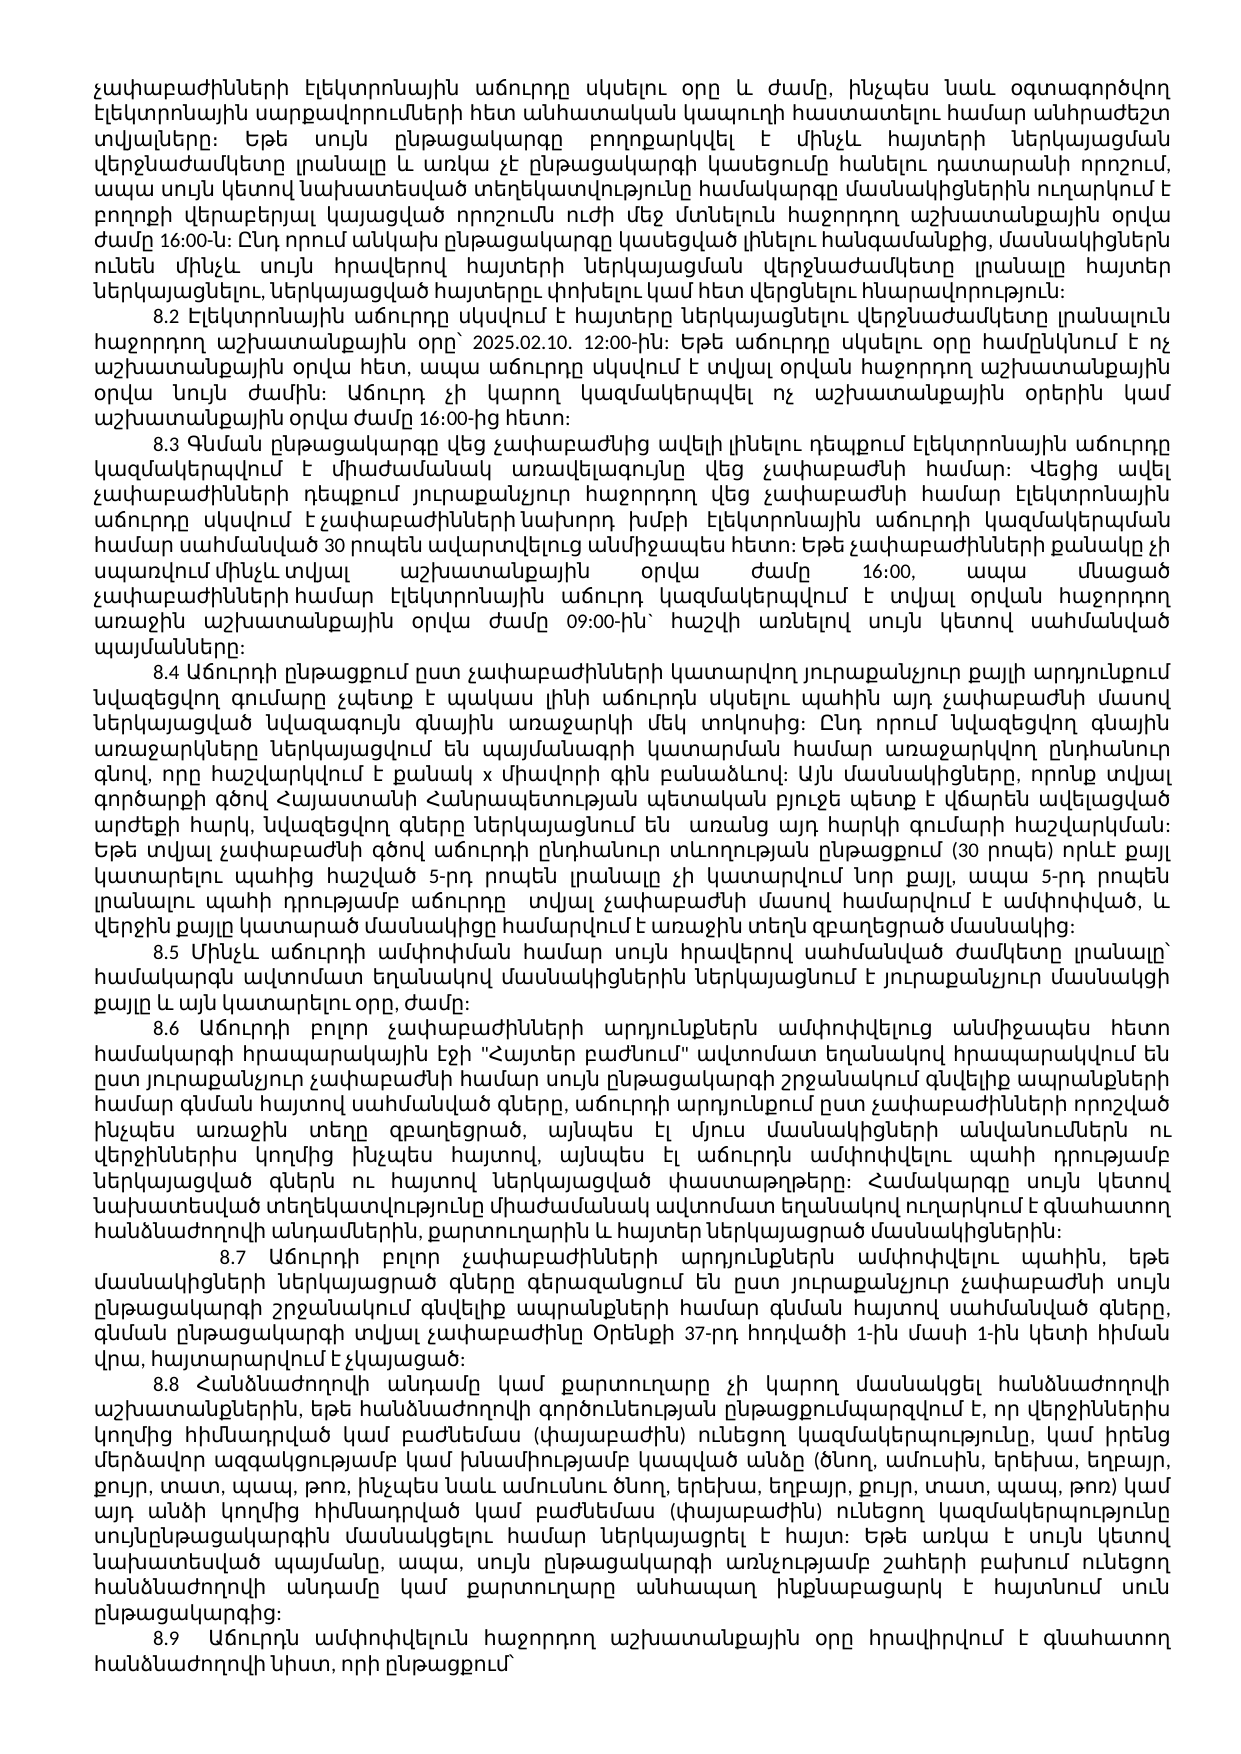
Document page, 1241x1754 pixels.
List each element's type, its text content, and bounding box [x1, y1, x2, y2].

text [94, 75, 1171, 304]
text 8.9 Աճուրդն ամփոփվելուն հաջորդող աշխատանքային օրը հրավիրվում է գնահատող հանձնաժողովի նիստ, որի ընթացքում՝ [94, 1625, 1171, 1676]
text 8.3 Գնման ընթացակարգը վեց չափաբաժնից ավելի լինելու դեպքում էլեկտրոնային աճուրդը կազմակերպվում է միաժամանակ առավելագույնը վեց չափաբաժնի համար: Վեցից ավել չափաբաժինների դեպքում յուրաքանչյուր հաջորդող վեց չափաբաժնի համար էլեկտրոնային աճուրդը սկսվում է չափաբաժինների նախորդ խմբի էլեկտրոնային աճուրդի կազմակերպման համար սահմանված 30 րոպեն ավարտվելուց անմիջապես հետո: Եթե չափաբաժինների քանակը չի սպառվում մինչև տվյալ աշխատանքային օրվա ժամը 16։00, ապա մնացած չափաբաժինների համար էլեկտրոնային աճուրդ կազմակերպվում է տվյալ օրվան հաջորդող առաջին աշխատանքային օրվա ժամը 09:00-ին` հաշվի առնելով սույն կետով սահմանված պայմանները: [94, 431, 1171, 659]
text 8.2 Էլեկտրոնային աճուրդը սկսվում է հայտերը ներկայացնելու վերջնաժամկետը լրանալուն հաջորդող աշխատանքային օրը՝ 2025.02.10. 12:00 -ին: Եթե աճուրդը սկսելու օրը համընկնում է ոչ աշխատանքային օրվա հետ, ապա աճուրդը սկսվում է տվյալ օրվան հաջորդող աշխատանքային օրվա նույն ժամին: Աճուրդ չի կարող կազմակերպվել ոչ աշխատանքային օրերին կամ աշխատանքային օրվա ժամը 16։00-ից հետո: [94, 304, 1171, 431]
text 8.6 Աճուրդի բոլոր չափաբաժինների արդյունքներն ամփոփվելուց անմիջապես հետո համակարգի հրապարակային էջի "Հայտեր բաժնում" ավտոմատ եղանակով հրապարակվում են ըստ յուրաքանչյուր չափաբաժնի համար սույն ընթացակարգի շրջանակում գնվելիք ապրանքների համար գնման հայտով սահմանված գները, աճուրդի արդյունքում ըստ չափաբաժինների որոշված ինչպես առաջին տեղը զբաղեցրած, այնպես էլ մյուս մասնակիցների անվանումներն ու վերջիններիս կողմից ինչպես հայտով, այնպես էլ աճուրդն ամփոփվելու պահի դրությամբ ներկայացված գներն ու հայտով ներկայացված փաստաթղթերը: Համակարգը սույն կետով նախատեսված տեղեկատվությունը միաժամանակ ավտոմատ եղանակով ուղարկում է գնահատող հանձնաժողովի անդամներին, քարտուղարին և հայտեր ներկայացրած մասնակիցներին: [94, 1015, 1171, 1244]
text 8.7 Աճուրդի բոլոր չափաբաժինների արդյունքներն ամփոփվելու պահին, եթե մասնակիցների ներկայացրած գները գերազանցում են ըստ յուրաքանչյուր չափաբաժնի սույն ընթացակարգի շրջանակում գնվելիք ապրանքների համար գնման հայտով սահմանված գները, գնման ընթացակարգի տվյալ չափաբաժինը Օրենքի 37-րդ հոդվածի 1-ին մասի 1-ին կետի հիման վրա, հայտարարվում է չկայացած: [94, 1244, 1171, 1371]
text 8.8 Հանձնաժողովի անդամը կամ քարտուղարը չի կարող մասնակցել հանձնաժողովի աշխատանքներին, եթե հանձնաժողովի գործունեության ընթացքումպարզվում է, որ վերջիններիս կողմից հիմնադրված կամ բաժնեմաս (փայաբաժին) ունեցող կազմակերպությունը, կամ իրենց մերձավոր ազգակցությամբ կամ խնամիությամբ կապված անձը (ծնող, ամուսին, երեխա, եղբայր, քույր, տատ, պապ, թոռ, ինչպես նաև ամուսնու ծնող, երեխա, եղբայր, քույր, տատ, պապ, թոռ) կամ այդ անձի կողմից հիմնադրված կամ բաժնեմաս (փայաբաժին) ունեցող կազմակերպությունը սույնընթացակարգին մասնակցելու համար ներկայացրել է հայտ: Եթե առկա է սույն կետով նախատեսված պայմանը, ապա, սույն ընթացակարգի առնչությամբ շահերի բախում ունեցող հանձնաժողովի անդամը կամ քարտուղարը անհապաղ ինքնաբացարկ է հայտնում սուն ընթացակարգից: [94, 1371, 1171, 1625]
text 8.5 Մինչև աճուրդի ամփոփման համար սույն հրավերով սահմանված ժամկետը լրանալը՝ համակարգն ավտոմատ եղանակով մասնակիցներին ներկայացնում է յուրաքանչյուր մասնակցի քայլը և այն կատարելու օրը, ժամը: [94, 939, 1171, 1015]
text 8.4 Աճուրդի ընթացքում ըստ չափաբաժինների կատարվող յուրաքանչյուր քայլի արդյունքում նվազեցվող գումարը չպետք է պակաս լինի աճուրդն սկսելու պահին այդ չափաբաժնի մասով ներկայացված նվազագույն գնային առաջարկի մեկ տոկոսից: Ընդ որում նվազեցվող գնային առաջարկները ներկայացվում են պայմանագրի կատարման համար առաջարկվող ընդհանուր գնով, որը հաշվարկվում է քանակ x միավորի գին բանաձևով: Այն մասնակիցները, որոնք տվյալ գործարքի գծով Հայաստանի Հանրապետության պետական բյուջե պետք է վճարեն ավելացված արժեքի հարկ, նվազեցվող գները ներկայացնում են առանց այդ հարկի գումարի հաշվարկման: Եթե տվյալ չափաբաժնի գծով աճուրդի ընդհանուր տևողության ընթացքում (30 րոպե) որևէ քայլ կատարելու պահից հաշված 5-րդ րոպեն լրանալը չի կատարվում նոր քայլ, ապա 5-րդ րոպեն լրանալու պահի դրությամբ աճուրդը տվյալ չափաբաժնի մասով համարվում է ամփոփված, և վերջին քայլը կատարած մասնակիցը համարվում է առաջին տեղն զբաղեցրած մասնակից: [94, 659, 1171, 939]
